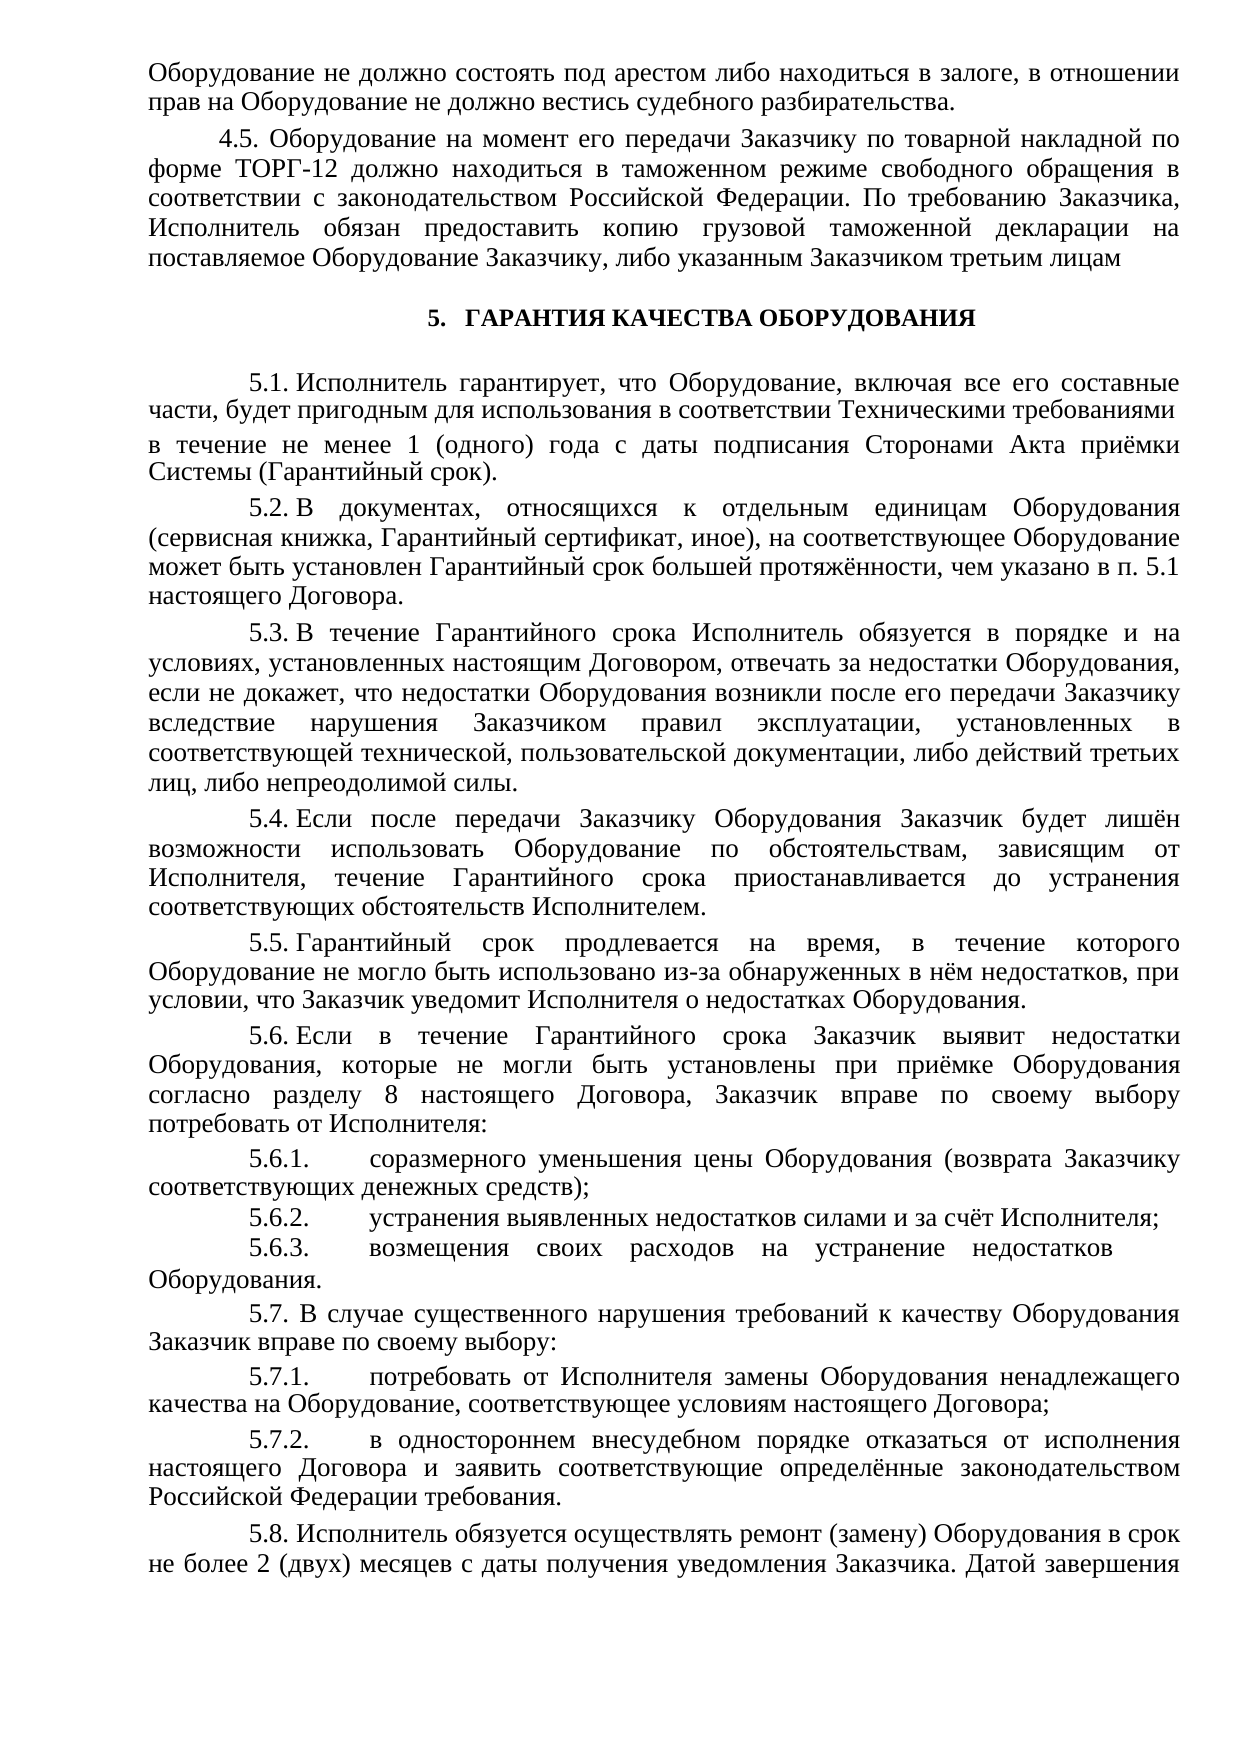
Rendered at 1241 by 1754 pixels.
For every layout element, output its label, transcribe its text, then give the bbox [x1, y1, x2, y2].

list соразмерного уменьшения цены Оборудования (возврата Заказчику соответствующих денежных средств); [148, 1145, 1181, 1201]
text 5.7. В случае существенного нарушения требований к качеству Оборудования Заказчик вправе по своему выбору: [148, 1301, 1181, 1356]
list Исполнитель гарантирует, что Оборудование, включая все его составные части, будет пригодным для использования в соответствии Техническими требованиями [148, 369, 1181, 424]
text Оборудования. [148, 1263, 1181, 1294]
list Оборудование на момент его передачи Заказчику по товарной накладной по форме ТОРГ-12 должно находиться в таможенном режиме свободного обращения в соответствии с законодательством Российской Федерации. По требованию Заказчика, Исполнитель обязан предоставить копию грузовой таможенной декларации на поставляемое Оборудование Заказчику, либо указанным Заказчиком третьим лицам [148, 123, 1181, 272]
list Если после передачи Заказчику Оборудования Заказчик будет лишён возможности использовать Оборудование по обстоятельствам, зависящим от Исполнителя, течение Гарантийного срока приостанавливается до устранения соответствующих обстоятельств Исполнителем. [148, 804, 1181, 922]
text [148, 1518, 1181, 1578]
list ГАРАНТИЯ КАЧЕСТВА ОБОРУДОВАНИЯ [427, 303, 1181, 331]
list Если в течение Гарантийного срока Заказчик выявит недостатки Оборудования, которые не могли быть установлены при приёмке Оборудования согласно разделу 8 настоящего Договора, Заказчик вправе по своему выбору потребовать от Исполнителя: [148, 1021, 1181, 1138]
list возмещения своих расходов на устранение недостатков [248, 1232, 1181, 1263]
list В документах, относящихся к отдельным единицам Оборудования (сервисная книжка, Гарантийный сертификат, иное), на соответствующее Оборудование может быть установлен Гарантийный срок большей протяжённости, чем указано в п. 5.1 настоящего Договора. [148, 493, 1181, 611]
list в одностороннем внесудебном порядке отказаться от исполнения настоящего Договора и заявить соответствующие определённые законодательством Российской Федерации требования. [148, 1425, 1181, 1511]
list В течение Гарантийного срока Исполнитель обязуется в порядке и на условиях, установленных настоящим Договором, отвечать за недостатки Оборудования, если не докажет, что недостатки Оборудования возникли после его передачи Заказчику вследствие нарушения Заказчиком правил эксплуатации, установленных в соответствующей технической, пользовательской документации, либо действий третьих лиц, либо непреодолимой силы. [148, 617, 1181, 797]
list Гарантийный срок продлевается на время, в течение которого Оборудование не могло быть использовано из-за обнаруженных в нём недостатков, при условии, что Заказчик уведомит Исполнителя о недостатках Оборудования. [148, 928, 1181, 1014]
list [148, 58, 1181, 116]
list потребовать от Исполнителя замены Оборудования ненадлежащего качества на Оборудование, соответствующее условиям настоящего Договора; [148, 1363, 1181, 1418]
list устранения выявленных недостатков силами и за счёт Исполнителя; [248, 1201, 1181, 1232]
list течение не менее 1 (одного) года с даты подписания Сторонами Акта приёмки Системы (Гарантийный срок). [148, 431, 1181, 487]
